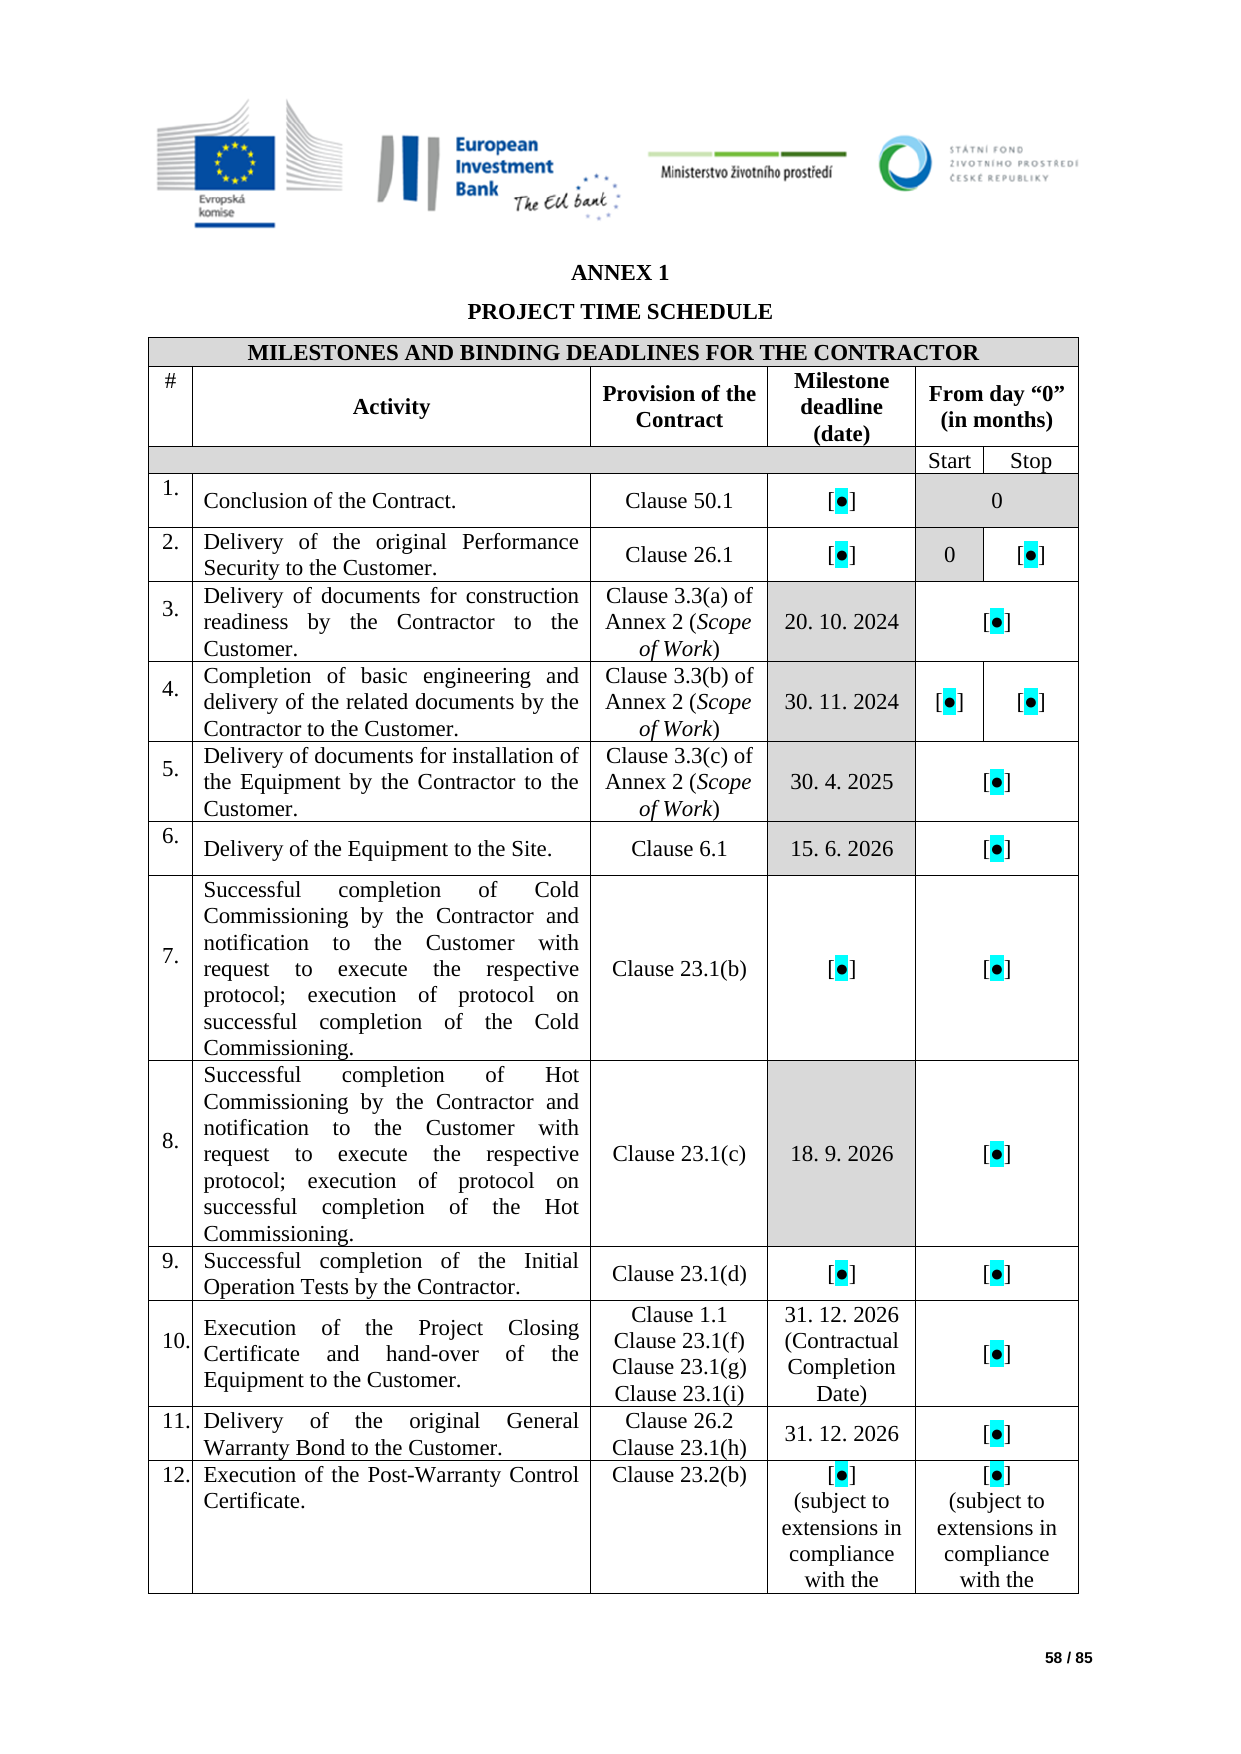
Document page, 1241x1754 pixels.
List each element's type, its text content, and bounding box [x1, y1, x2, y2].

table_cell Successful completion of the Initial Operation Tests by the Contractor. [193, 1247, 590, 1300]
table_cell 31. 12. 2026 [768, 1407, 915, 1460]
table_cell Successful completion of Cold Commissioning by the Contractor and notification to the Customer with request to execute the respective protocol; execution of protocol on successful completion of the Cold Commissioning. [193, 876, 590, 1060]
table_cell [149, 474, 192, 527]
table_cell [149, 528, 192, 581]
table_header MILESTONES AND BINDING DEADLINES FOR THE CONTRACTOR [149, 338, 1078, 366]
table_cell 31. 12. 2026 (Contractual Completion Date) [768, 1301, 915, 1406]
table_cell Delivery of the Equipment to the Site. [193, 822, 590, 875]
table_cell [●] [768, 474, 915, 527]
table_cell Delivery of documents for installation of the Equipment by the Contractor to the Customer. [193, 742, 590, 821]
table_cell Successful completion of Hot Commissioning by the Contractor and notification to the Customer with request to execute the respective protocol; execution of protocol on successful completion of the Hot Commissioning. [193, 1061, 590, 1246]
table_cell [149, 1247, 192, 1300]
table_cell Milestone deadline (date) [768, 367, 915, 446]
table_cell Execution of the Project Closing Certificate and hand-over of the Equipment to the Customer. [193, 1301, 590, 1406]
table_cell [149, 1461, 192, 1593]
table_cell Delivery of the original Performance Security to the Customer. [193, 528, 590, 581]
table_cell 20. 10. 2024 [768, 582, 915, 661]
text ANNEX 1 [148, 259, 1092, 286]
table_cell Clause 3.3(c) of Annex 2 (Scope of Work) [591, 742, 767, 821]
text PROJECT TIME SCHEDULE [148, 298, 1092, 324]
table_cell Clause 23.1(d) [591, 1247, 767, 1300]
table_cell [●] [768, 1247, 915, 1300]
table_cell Clause 23.2(b) [591, 1461, 767, 1593]
table_cell [149, 1061, 192, 1246]
table_cell Clause 3.3(b) of Annex 2 (Scope of Work) [591, 662, 767, 741]
table_cell [149, 582, 192, 661]
table_cell [●] [916, 822, 1078, 875]
table_cell 0 [916, 528, 983, 581]
table_cell Clause 50.1 [591, 474, 767, 527]
table_cell Execution of the Post-Warranty Control Certificate. [193, 1461, 590, 1593]
table_cell [●] [768, 528, 915, 581]
table_cell # [149, 367, 192, 446]
table_cell Clause 23.1(b) [591, 876, 767, 1060]
table_cell [●] [984, 528, 1078, 581]
table_cell Clause 3.3(a) of Annex 2 (Scope of Work) [591, 582, 767, 661]
table_cell 30. 11. 2024 [768, 662, 915, 741]
table_cell [●] (subject to extensions in compliance with the Contract) [916, 1461, 1078, 1593]
table_cell Activity [193, 367, 590, 446]
table_cell [●] (subject to extensions in compliance with the Contract) [768, 1461, 915, 1593]
table_cell Provision of the Contract [591, 367, 767, 446]
table_cell [●] [916, 582, 1078, 661]
table_cell [●] [768, 876, 915, 1060]
table_cell [●] [916, 662, 983, 741]
table_cell [●] [916, 1301, 1078, 1406]
table_cell 0 [916, 474, 1078, 527]
table_cell Clause 1.1 Clause 23.1(f) Clause 23.1(g) Clause 23.1(i) [591, 1301, 767, 1406]
table_cell [149, 822, 192, 875]
table_cell [●] [916, 1061, 1078, 1246]
table_cell 18. 9. 2026 [768, 1061, 915, 1246]
table_cell Completion of basic engineering and delivery of the related documents by the Contractor to the Customer. [193, 662, 590, 741]
table_cell [●] [916, 742, 1078, 821]
table_cell [149, 1301, 192, 1406]
table_cell [●] [984, 662, 1078, 741]
picture [147, 87, 1093, 235]
table_cell [149, 742, 192, 821]
table_cell Delivery of the original General Warranty Bond to the Customer. [193, 1407, 590, 1460]
table_cell Start [916, 447, 983, 473]
table_cell 30. 4. 2025 [768, 742, 915, 821]
table_cell [149, 876, 192, 1060]
table_cell [149, 447, 915, 473]
table_cell 15. 6. 2026 [768, 822, 915, 875]
table_cell Clause 23.1(c) [591, 1061, 767, 1246]
table_cell [149, 662, 192, 741]
table_cell Conclusion of the Contract. [193, 474, 590, 527]
table_cell Delivery of documents for construction readiness by the Contractor to the Customer. [193, 582, 590, 661]
table_cell From day “0” (in months) [916, 367, 1078, 446]
table_cell Clause 6.1 [591, 822, 767, 875]
table_cell [●] [916, 876, 1078, 1060]
table_cell Clause 26.2 Clause 23.1(h) [591, 1407, 767, 1460]
table_cell [●] [916, 1407, 1078, 1460]
table_cell [149, 1407, 192, 1460]
table_cell Stop [984, 447, 1078, 473]
table_cell Clause 26.1 [591, 528, 767, 581]
table_cell [●] [916, 1247, 1078, 1300]
